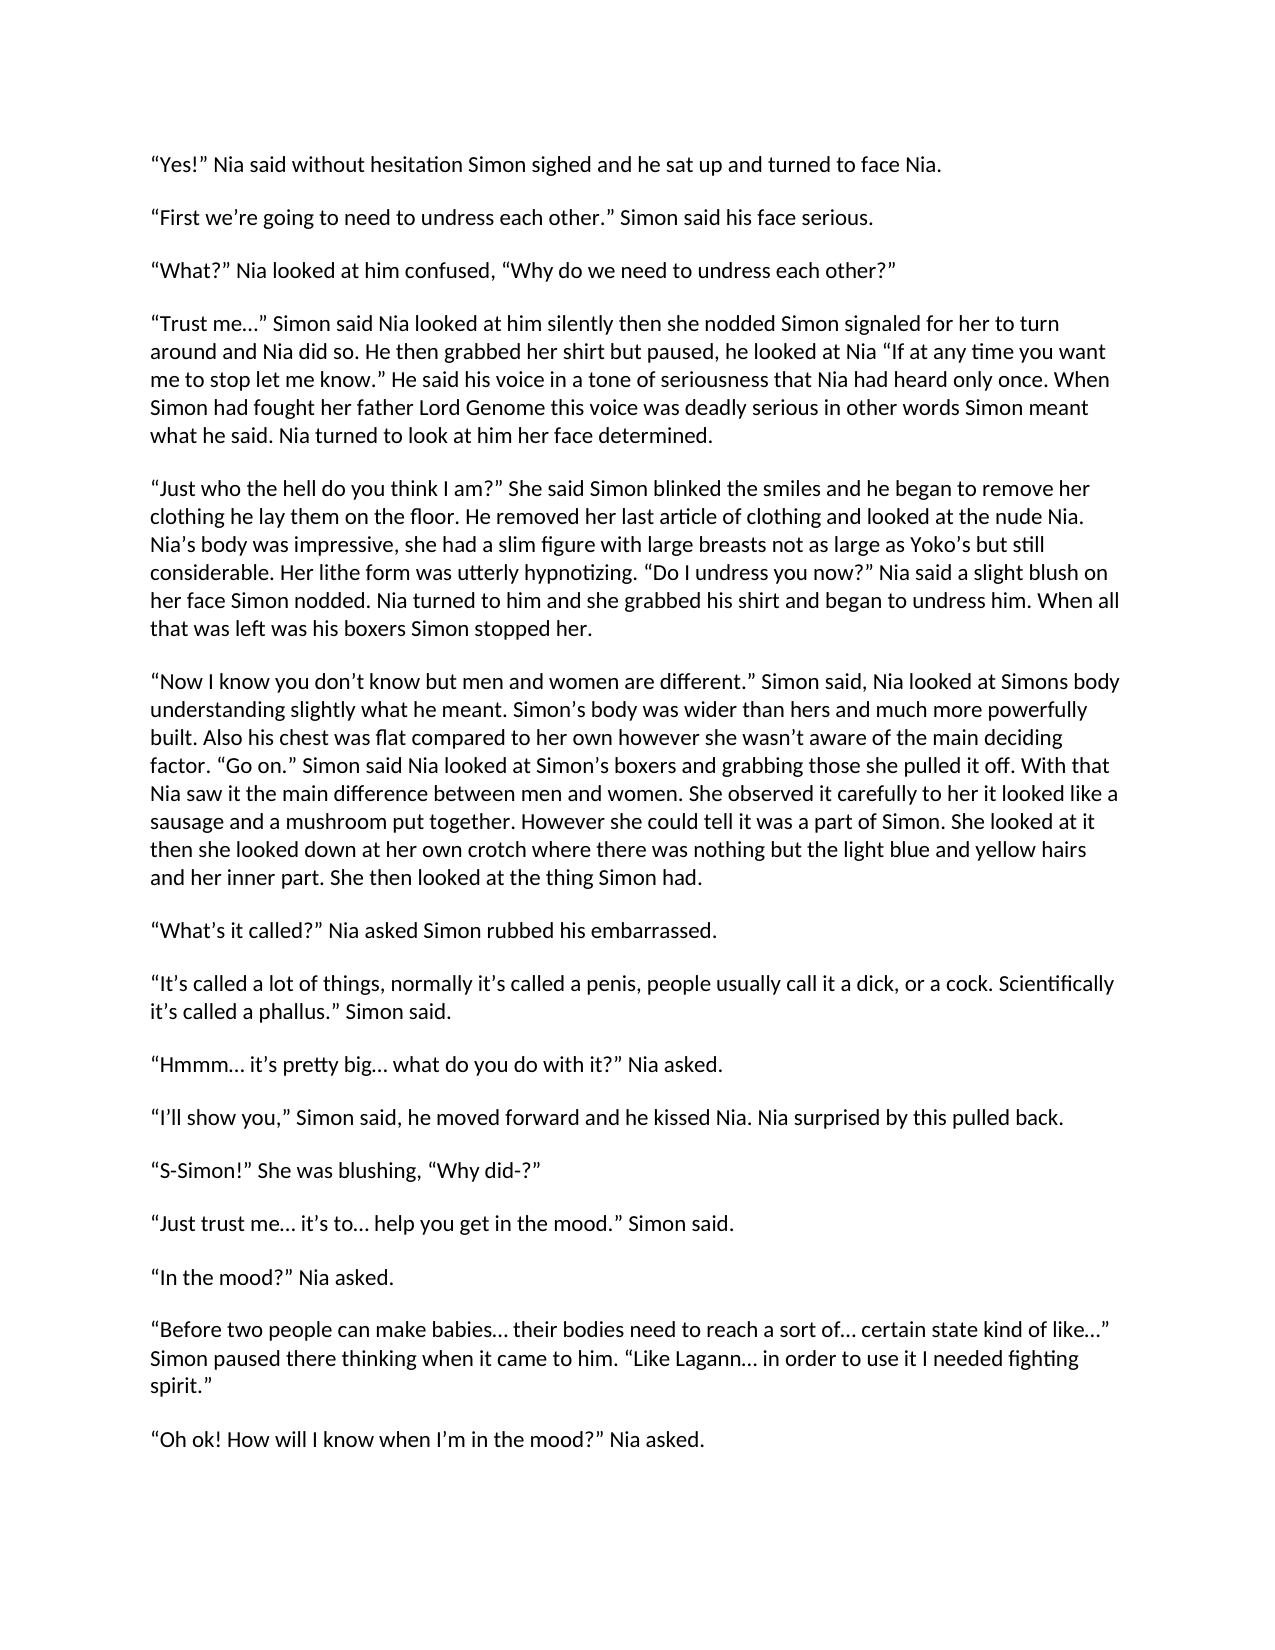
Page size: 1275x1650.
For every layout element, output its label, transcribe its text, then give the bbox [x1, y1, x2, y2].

text “What?” Nia looked at him confused, “Why do we need to undress each other?” [150, 256, 1125, 284]
text “Just trust me… it’s to… help you get in the mood.” Simon said. [150, 1209, 1125, 1238]
text “Trust me…” Simon said Nia looked at him silently then she nodded Simon signaled for her to turn around and Nia did so. He then grabbed her shirt but paused, he looked at Nia “If at any time you want me to stop let me know.” He said his voice in a tone of seriousness that Nia had heard only once. When Simon had fought her father Lord Genome this voice was deadly serious in other words Simon meant what he said. Nia turned to look at him her face determined. [150, 309, 1125, 449]
text “I’ll show you,” Simon said, he moved forward and he kissed Nia. Nia surprised by this pulled back. [150, 1103, 1125, 1132]
text “It’s called a lot of things, normally it’s called a penis, people usually call it a dick, or a cock. Scientifically it’s called a phallus.” Simon said. [150, 969, 1125, 1026]
text “S-Simon!” She was blushing, “Why did-?” [150, 1157, 1125, 1184]
text “Yes!” Nia said without hesitation Simon sighed and he sat up and turned to face Nia. [150, 150, 1125, 178]
text “First we’re going to need to undress each other.” Simon said his face serious. [150, 203, 1125, 231]
text “Oh ok! How will I know when I’m in the mood?” Nia asked. [150, 1425, 1125, 1453]
text “In the mood?” Nia asked. [150, 1263, 1125, 1291]
text “Now I know you don’t know but men and women are different.” Simon said, Nia looked at Simons body understanding slightly what he meant. Simon’s body was wider than hers and much more powerfully built. Also his chest was flat compared to her own however she wasn’t aware of the main deciding factor. “Go on.” Simon said Nia looked at Simon’s boxers and grabbing those she pulled it off. With that Nia saw it the main difference between men and women. She observed it carefully to her it looked like a sausage and a mushroom put together. However she could tell it was a part of Simon. She looked at it then she looked down at her own crotch where there was nothing but the light blue and yellow hairs and her inner part. She then looked at the thing Simon had. [150, 667, 1125, 891]
text “Before two people can make babies… their bodies need to reach a sort of… certain state kind of like…” Simon paused there thinking when it came to him. “Like Lagann… in order to use it I needed fighting spirit.” [150, 1316, 1125, 1400]
text “Just who the hell do you think I am?” She said Simon blinked the smiles and he began to remove her clothing he lay them on the floor. He removed her last article of clothing and looked at the nude Nia. Nia’s body was impressive, she had a slim figure with large breasts not as large as Yoko’s but still considerable. Her lithe form was utterly hypnotizing. “Do I undress you now?” Nia said a slight blush on her face Simon nodded. Nia turned to him and she grabbed his shirt and began to undress him. When all that was left was his boxers Simon stopped her. [150, 474, 1125, 642]
text “What’s it called?” Nia asked Simon rubbed his embarrassed. [150, 916, 1125, 944]
text “Hmmm… it’s pretty big… what do you do with it?” Nia asked. [150, 1051, 1125, 1078]
